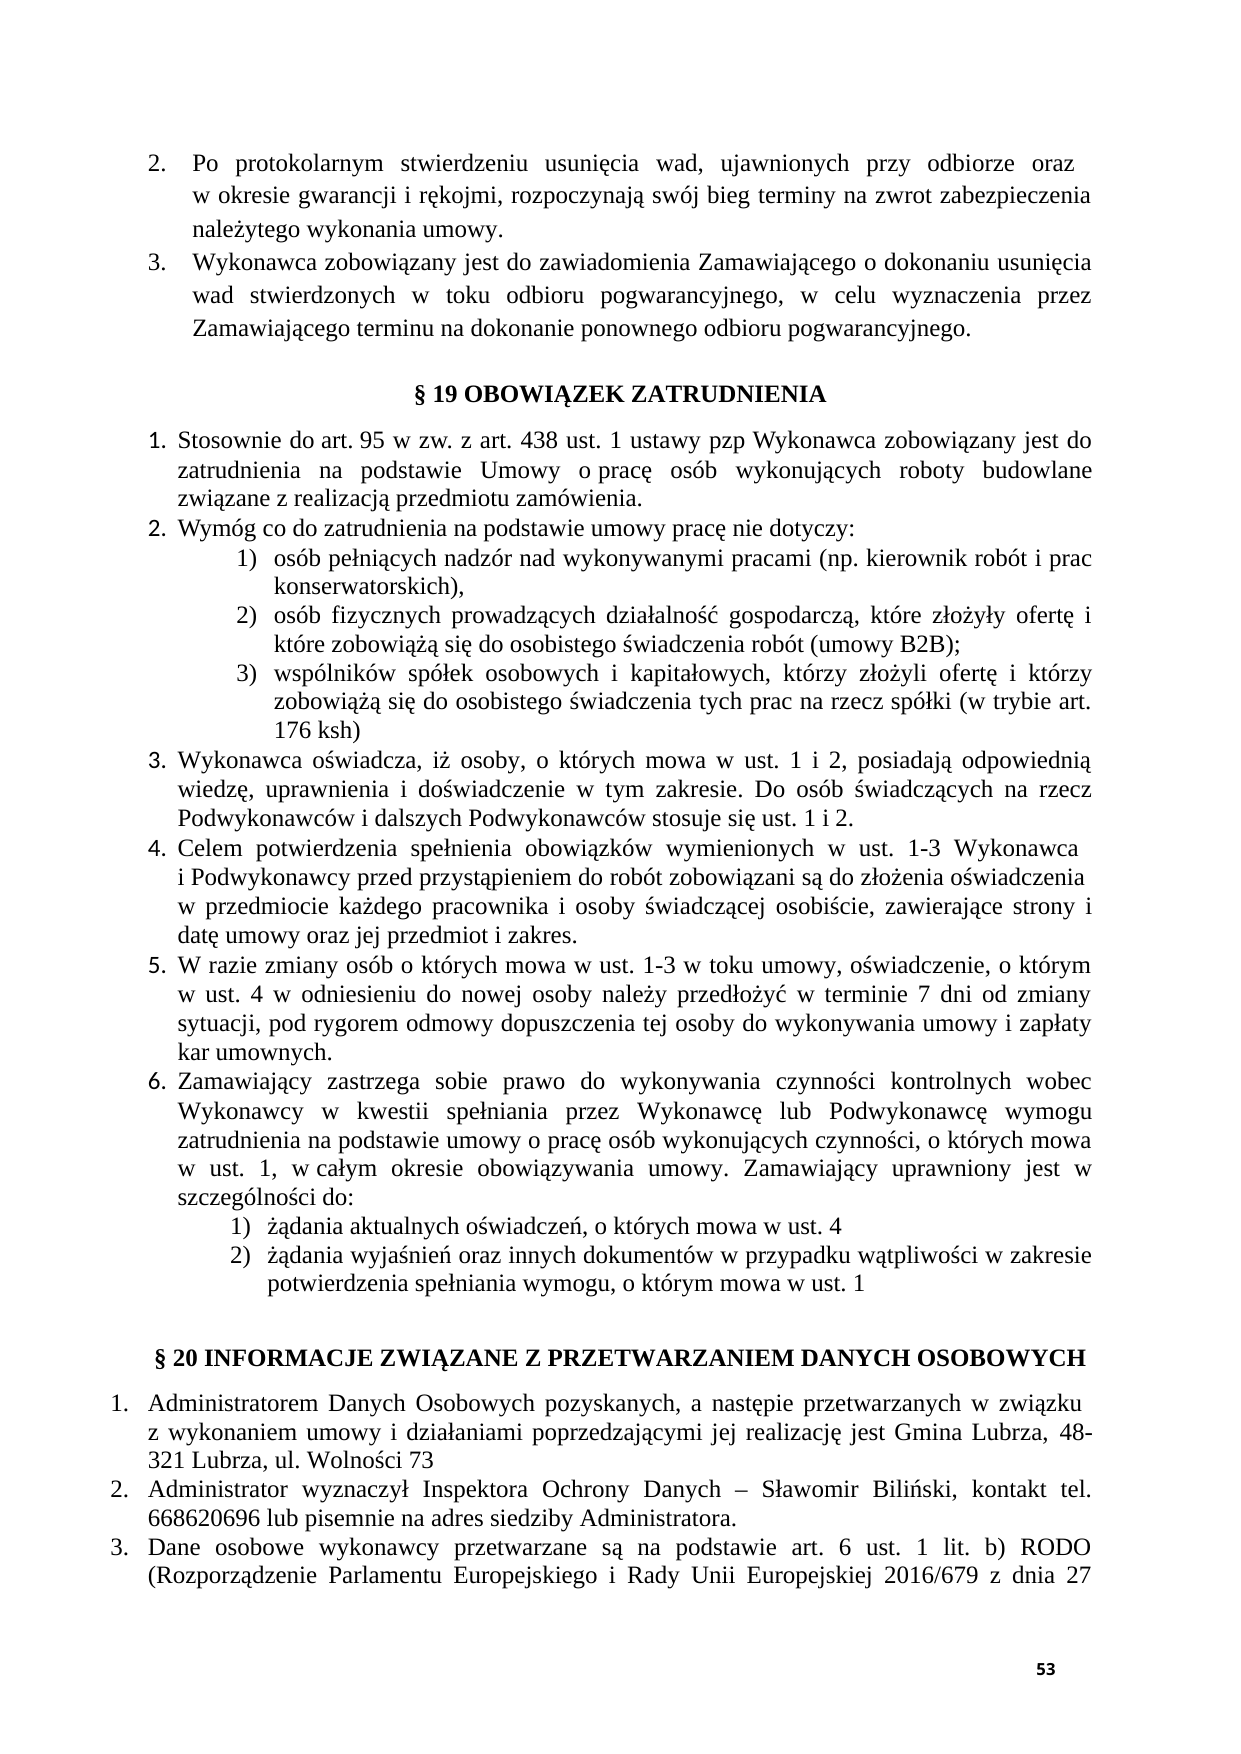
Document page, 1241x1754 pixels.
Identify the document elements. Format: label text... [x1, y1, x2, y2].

list żądania aktualnych oświadczeń, o których mowa w ust. 4 [230, 1211, 1093, 1240]
list osób fizycznych prowadzących działalność gospodarczą, które złożyły ofertę i które zobowiążą się do osobistego świadczenia robót (umowy B2B); [236, 600, 1093, 658]
list Po protokolarnym stwierdzeniu usunięcia wad, ujawnionych przy odbiorze oraz w okresie gwarancji i rękojmi, rozpoczynają swój bieg terminy na zwrot zabezpieczenia należytego wykonania umowy. [148, 148, 1093, 242]
list Wykonawca zobowiązany jest do zawiadomienia Zamawiającego o dokonaniu usunięcia wad stwierdzonych w toku odbioru pogwarancyjnego, w celu wyznaczenia przez Zamawiającego terminu na dokonanie ponownego odbioru pogwarancyjnego. [148, 247, 1093, 341]
list żądania wyjaśnień oraz innych dokumentów w przypadku wątpliwości w zakresie potwierdzenia spełniania wymogu, o którym mowa w ust. 1 [230, 1240, 1093, 1297]
list Wymóg co do zatrudnienia na podstawie umowy pracę nie dotyczy: [148, 512, 1093, 543]
list osób pełniących nadzór nad wykonywanymi pracami (np. kierownik robót i prac konserwatorskich), [236, 543, 1093, 600]
text § 19 OBOWIĄZEK ZATRUDNIENIA [148, 379, 1093, 407]
list wspólników spółek osobowych i kapitałowych, którzy złożyli ofertę i którzy zobowiążą się do osobistego świadczenia tych prac na rzecz spółki (w trybie art. 176 ksh) [236, 658, 1093, 744]
list Celem potwierdzenia spełnienia obowiązków wymienionych w ust. 1-3 Wykonawca i Podwykonawcy przed przystąpieniem do robót zobowiązani są do złożenia oświadczenia w przedmiocie każdego pracownika i osoby świadczącej osobiście, zawierające strony i datę umowy oraz jej przedmiot i zakres. [148, 832, 1093, 949]
list Administrator wyznaczył Inspektora Ochrony Danych – Sławomir Biliński, kontakt tel. 668620696 lub pisemnie na adres siedziby Administratora. [110, 1474, 1093, 1532]
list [110, 1532, 1093, 1589]
list Administratorem Danych Osobowych pozyskanych, a następie przetwarzanych w związku z wykonaniem umowy i działaniami poprzedzającymi jej realizację jest Gmina Lubrza, 48-321 Lubrza, ul. Wolności 73 [110, 1388, 1093, 1474]
list Wykonawca oświadcza, iż osoby, o których mowa w ust. 1 i 2, posiadają odpowiednią wiedzę, uprawnienia i doświadczenie w tym zakresie. Do osób świadczących na rzecz Podwykonawców i dalszych Podwykonawców stosuje się ust. 1 i 2. [148, 744, 1093, 832]
list Zamawiający zastrzega sobie prawo do wykonywania czynności kontrolnych wobec Wykonawcy w kwestii spełniania przez Wykonawcę lub Podwykonawcę wymogu zatrudnienia na podstawie umowy o pracę osób wykonujących czynności, o których mowa w ust. 1, w całym okresie obowiązywania umowy. Zamawiający uprawniony jest w szczególności do: [148, 1066, 1093, 1211]
list W razie zmiany osób o których mowa w ust. 1-3 w toku umowy, oświadczenie, o którym w ust. 4 w odniesieniu do nowej osoby należy przedłożyć w terminie 7 dni od zmiany sytuacji, pod rygorem odmowy dopuszczenia tej osoby do wykonywania umowy i zapłaty kar umownych. [148, 949, 1093, 1066]
list Stosownie do art. 95 w zw. z art. 438 ust. 1 ustawy pzp Wykonawca zobowiązany jest do zatrudnienia na podstawie Umowy o pracę osób wykonujących roboty budowlane związane z realizacją przedmiotu zamówienia. [148, 424, 1093, 512]
text § 20 INFORMACJE ZWIĄZANE Z PRZETWARZANIEM DANYCH OSOBOWYCH [148, 1343, 1093, 1371]
